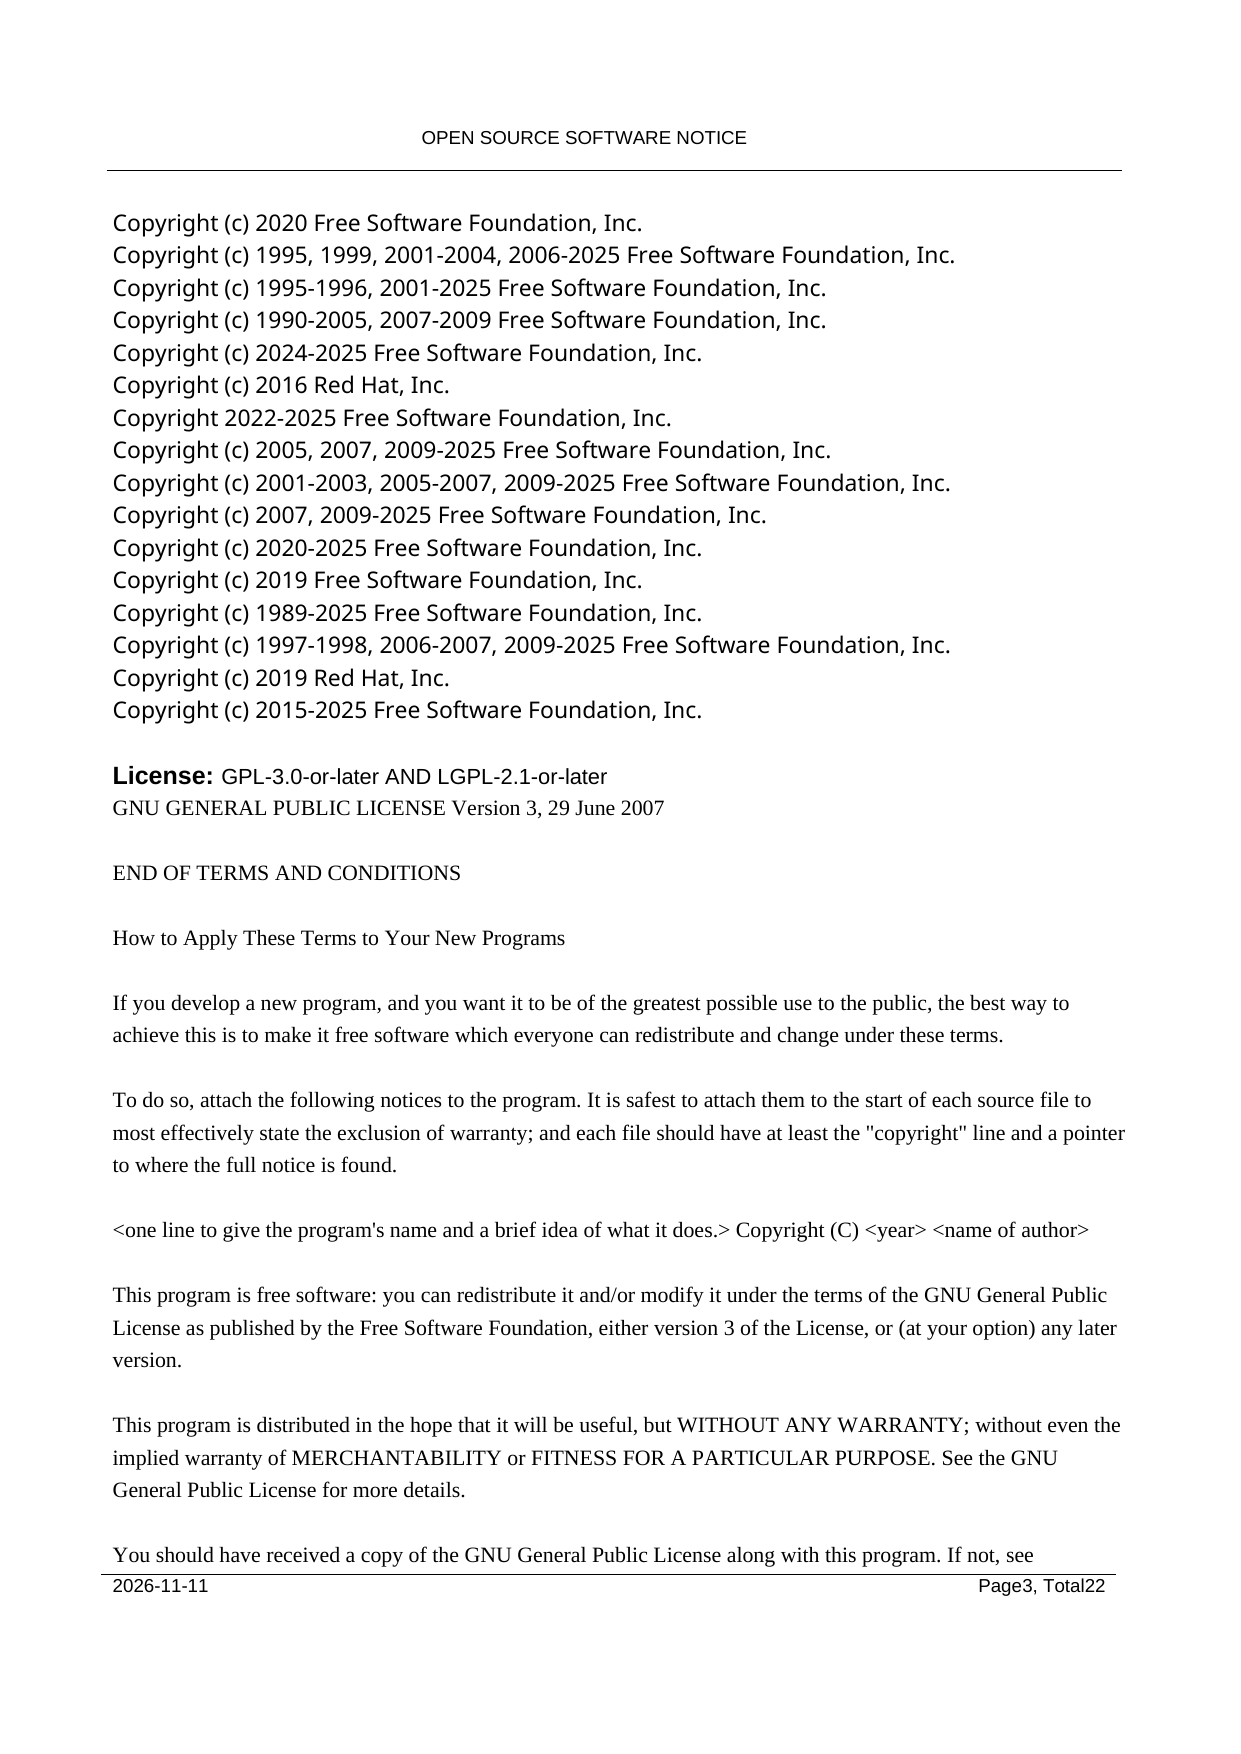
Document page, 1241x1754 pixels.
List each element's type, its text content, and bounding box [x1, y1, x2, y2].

text License: GPL-3.0-or-later AND LGPL-2.1-or-later [112, 759, 1128, 791]
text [112, 206, 1128, 759]
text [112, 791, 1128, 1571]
